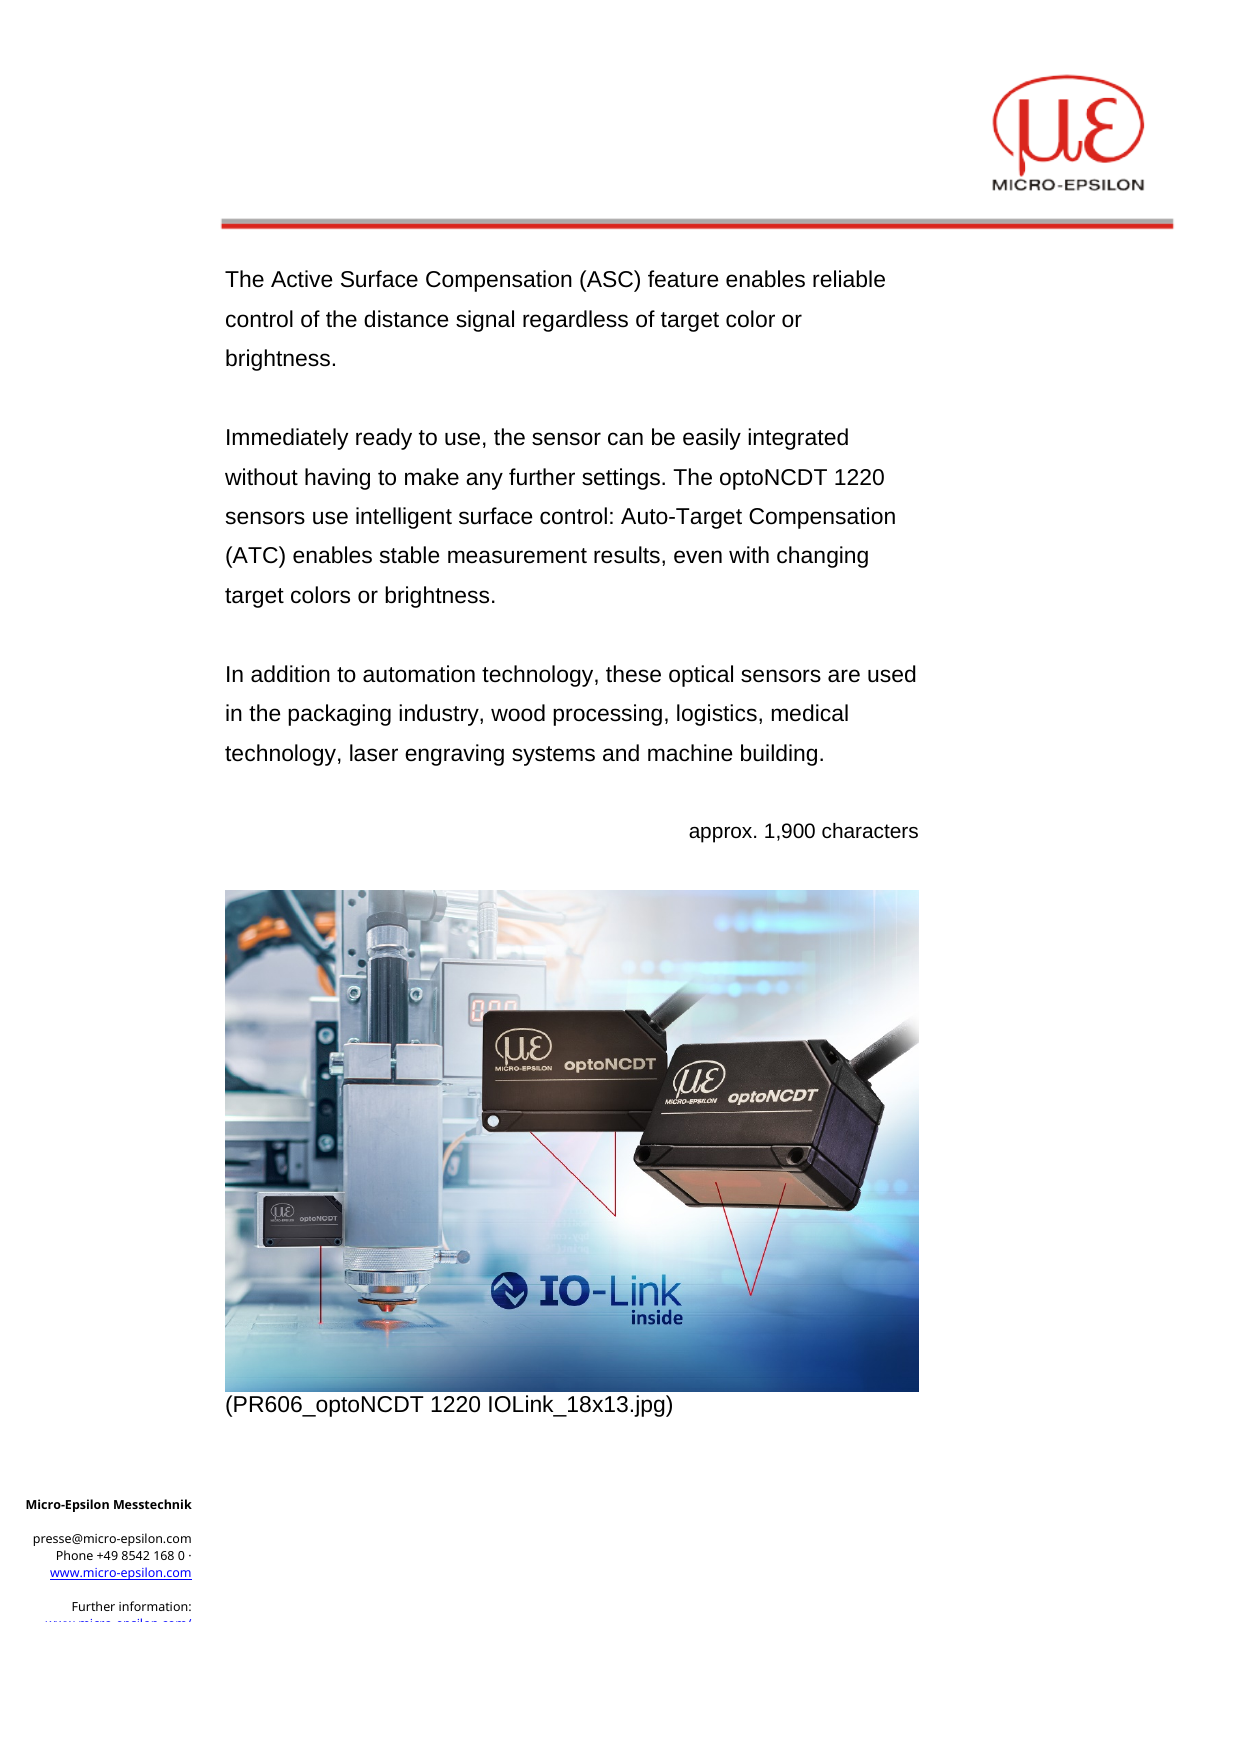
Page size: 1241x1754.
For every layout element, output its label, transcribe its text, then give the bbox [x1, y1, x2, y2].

text The Active Surface Compensation (ASC) feature enables reliable control of the distance signal regardless of target color or brightness. [225, 266, 919, 371]
text In addition to automation technology, these optical sensors are used in the packaging industry, wood processing, logistics, medical technology, laser engraving systems and machine building. [225, 661, 919, 766]
text approx. 1,900 characters [667, 819, 919, 843]
text (PR606_optoNCDT 1220 IOLink_18x13.jpg) [225, 1392, 919, 1418]
text Immediately ready to use, the sensor can be easily integrated without having to make any further settings. The optoNCDT 1220 sensors use intelligent surface control: Auto-Target Compensation (ATC) enables stable measurement results, even with changing target colors or brightness. [225, 424, 919, 608]
picture [225, 890, 919, 1392]
